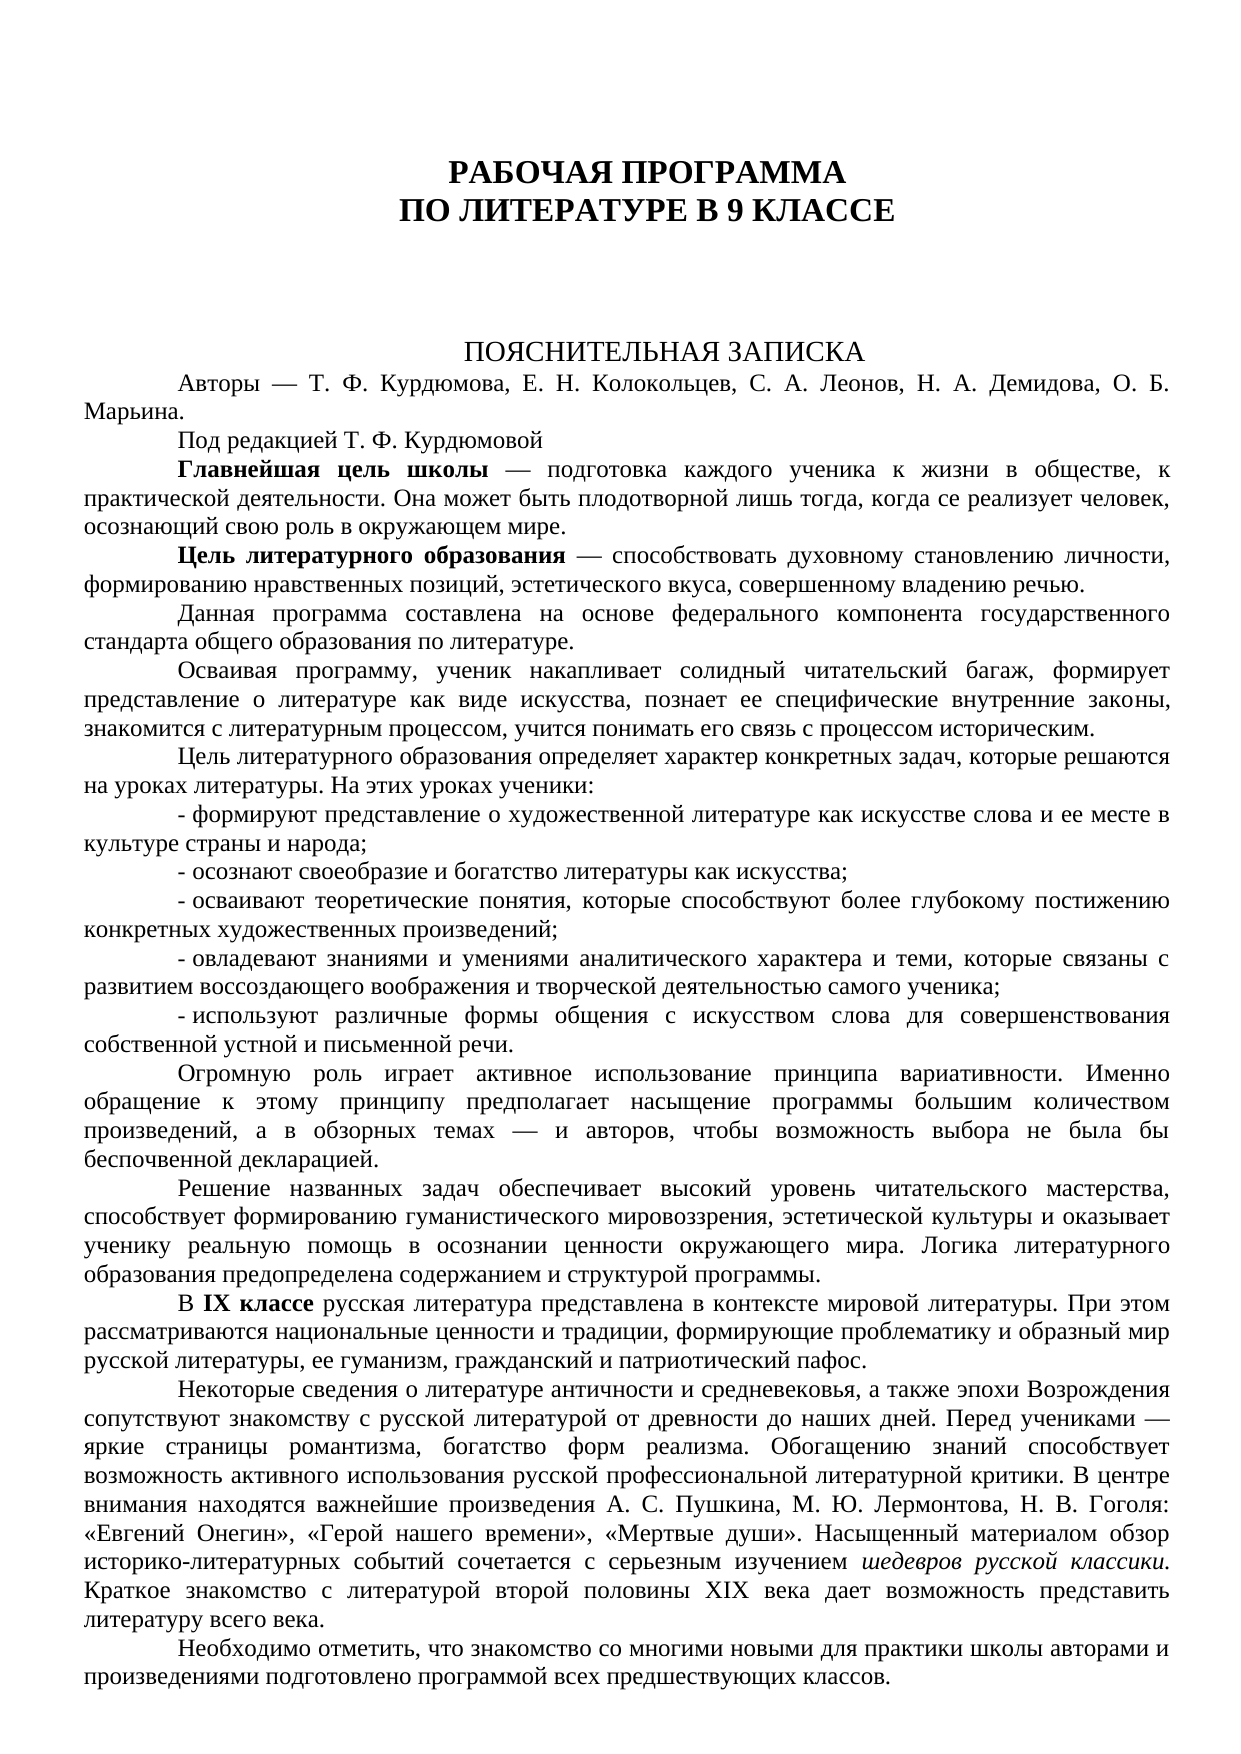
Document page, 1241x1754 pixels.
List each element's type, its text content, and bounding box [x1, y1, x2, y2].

text В IX классе русская литература представлена в контексте мировой литературы. При этом рассматриваются национальные ценности и традиции, формирующие проблематику и образный мир русской литературы, ее гуманизм, гражданский и патриотический пафос. [83, 1288, 1171, 1374]
text Данная программа составлена на основе федерального компонента государственного стандарта общего образования по литературе. [83, 598, 1171, 655]
text Под редакцией Т. Ф. Курдюмовой [83, 425, 1171, 454]
text Авторы — Т. Ф. Курдюмова, Е. Н. Колокольцев, С. А. Леонов, Н. А. Демидова, О. Б. Марьина. [83, 368, 1171, 425]
text Некоторые сведения о литературе античности и средневековья, а также эпохи Возрождения сопутствуют знакомству с русской литературой от древности до наших дней. Перед учениками — яркие страницы романтизма, богатство форм реализма. Обогащению знаний способствует возможность активного использования русской профессиональной литературной критики. В центре внимания находятся важнейшие произведения А. С. Пушкина, М. Ю. Лермонтова, Н. В. Гоголя: «Евгений Онегин», «Герой нашего времени», «Мертвые души». Насыщенный материалом обзор историко-литературных событий сочетается с серьезным изучением шедевров русской классики. Краткое знакомство с литературой второй половины XIX века дает возможность представить литературу всего века. [83, 1374, 1171, 1633]
list используют различные формы общения с искусством слова для совершенствования собственной устной и письменной речи. [83, 1000, 1171, 1058]
text Решение названных задач обеспечивает высокий уровень читательского мастерства, способствует формированию гуманистического мировоззрения, эстетической культуры и оказывает ученику реальную помощь в осознании ценности окружающего мира. Логика литературного образования предопределена содержанием и структурой программы. [83, 1173, 1171, 1288]
text Огромную роль играет активное использование принципа вариативности. Именно обращение к этому принципу предполагает насыщение программы большим количеством произведений, а в обзорных темах — и авторов, чтобы возможность выбора не была бы беспочвенной декларацией. [83, 1058, 1171, 1173]
text Главнейшая цель школы — подготовка каждого ученика к жизни в обществе, к практической деятельности. Она может быть плодотворной лишь тогда, когда се реализует человек, осознающий свою роль в окружающем мире. [83, 454, 1171, 540]
text Цель литературного образования определяет характер конкретных задач, которые решаются на уроках литературы. На этих уроках ученики: [83, 741, 1171, 799]
list овладевают знаниями и умениями аналитического характера и теми, которые связаны с развитием воссоздающего воображения и творческой деятельностью самого ученика; [83, 943, 1171, 1000]
text рабочая программа [59, 152, 1176, 190]
text ПО литературе В 9 КЛАССЕ [59, 190, 1176, 229]
list осваивают теоретические понятия, которые способствуют более глубокому постижению конкретных художественных произведений; [83, 885, 1171, 943]
text Цель литературного образования — способствовать духовному становлению личности, формированию нравственных позиций, эстетического вкуса, совершенному владению речью. [83, 540, 1171, 598]
text Осваивая программу, ученик накапливает солидный читательский багаж, формирует представление о литературе как виде искусства, познает ее специфические внутренние законы, знакомится с литературным процессом, учится понимать его связь с процессом историческим. [83, 655, 1171, 741]
list осознают своеобразие и богатство литературы как искусства; [83, 856, 1171, 885]
text Необходимо отметить, что знакомство со многими новыми для практики школы авторами и произведениями подготовлено программой всех предшествующих классов. [83, 1633, 1171, 1690]
list формируют представление о художественной литературе как искусстве слова и ее месте в культуре страны и народа; [83, 799, 1171, 856]
text ПОЯСНИТЕЛЬНАЯ ЗАПИСКА [177, 334, 1152, 368]
